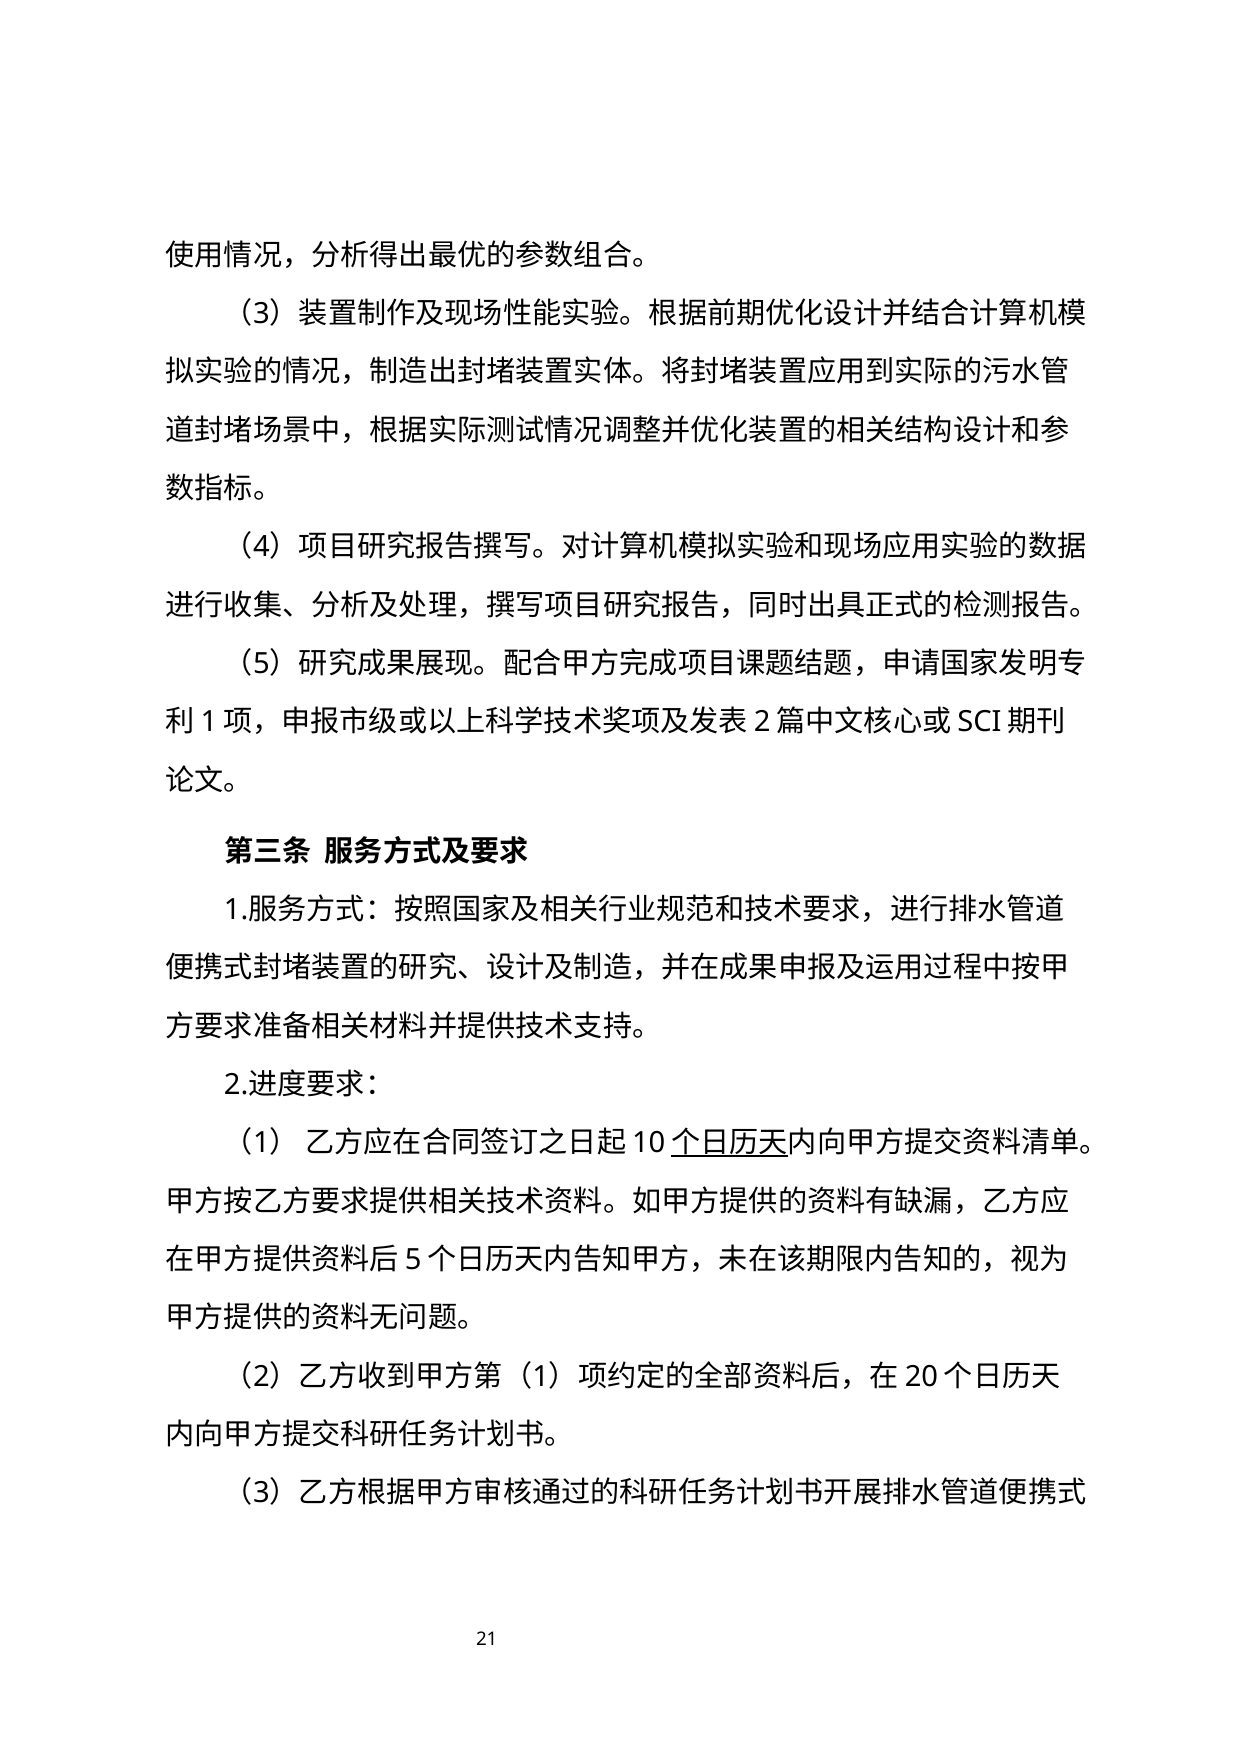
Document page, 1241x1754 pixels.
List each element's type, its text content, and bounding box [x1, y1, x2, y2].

list （4）项目研究报告撰写。对计算机模拟实验和现场应用实验的数据进行收集、分析及处理，撰写项目研究报告，同时出具正式的检测报告。 [165, 510, 1087, 627]
text （5）研究成果展现。配合甲方完成项目课题结题，申请国家发明专利1项，申报市级或以上科学技术奖项及发表2篇中文核心或SCI期刊论文。 [165, 627, 1087, 802]
list 第三条 服务方式及要求 [165, 814, 1087, 873]
list （2）乙方收到甲方第（1）项约定的全部资料后，在20个日历天内向甲方提交科研任务计划书。 [165, 1339, 1087, 1456]
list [165, 218, 1087, 277]
list 1.服务方式：按照国家及相关行业规范和技术要求，进行排水管道便携式封堵装置的研究、设计及制造，并在成果申报及运用过程中按甲方要求准备相关材料并提供技术支持。 [165, 873, 1087, 1048]
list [165, 1456, 1087, 1514]
list 2.进度要求： [165, 1048, 1087, 1106]
list （3）装置制作及现场性能实验。根据前期优化设计并结合计算机模拟实验的情况，制造出封堵装置实体。将封堵装置应用到实际的污水管道封堵场景中，根据实际测试情况调整并优化装置的相关结构设计和参数指标。 [165, 277, 1087, 510]
list （1） 乙方应在合同签订之日起10个日历天内向甲方提交资料清单。甲方按乙方要求提供相关技术资料。如甲方提供的资料有缺漏，乙方应在甲方提供资料后5个日历天内告知甲方，未在该期限内告知的，视为甲方提供的资料无问题。 [165, 1106, 1087, 1339]
